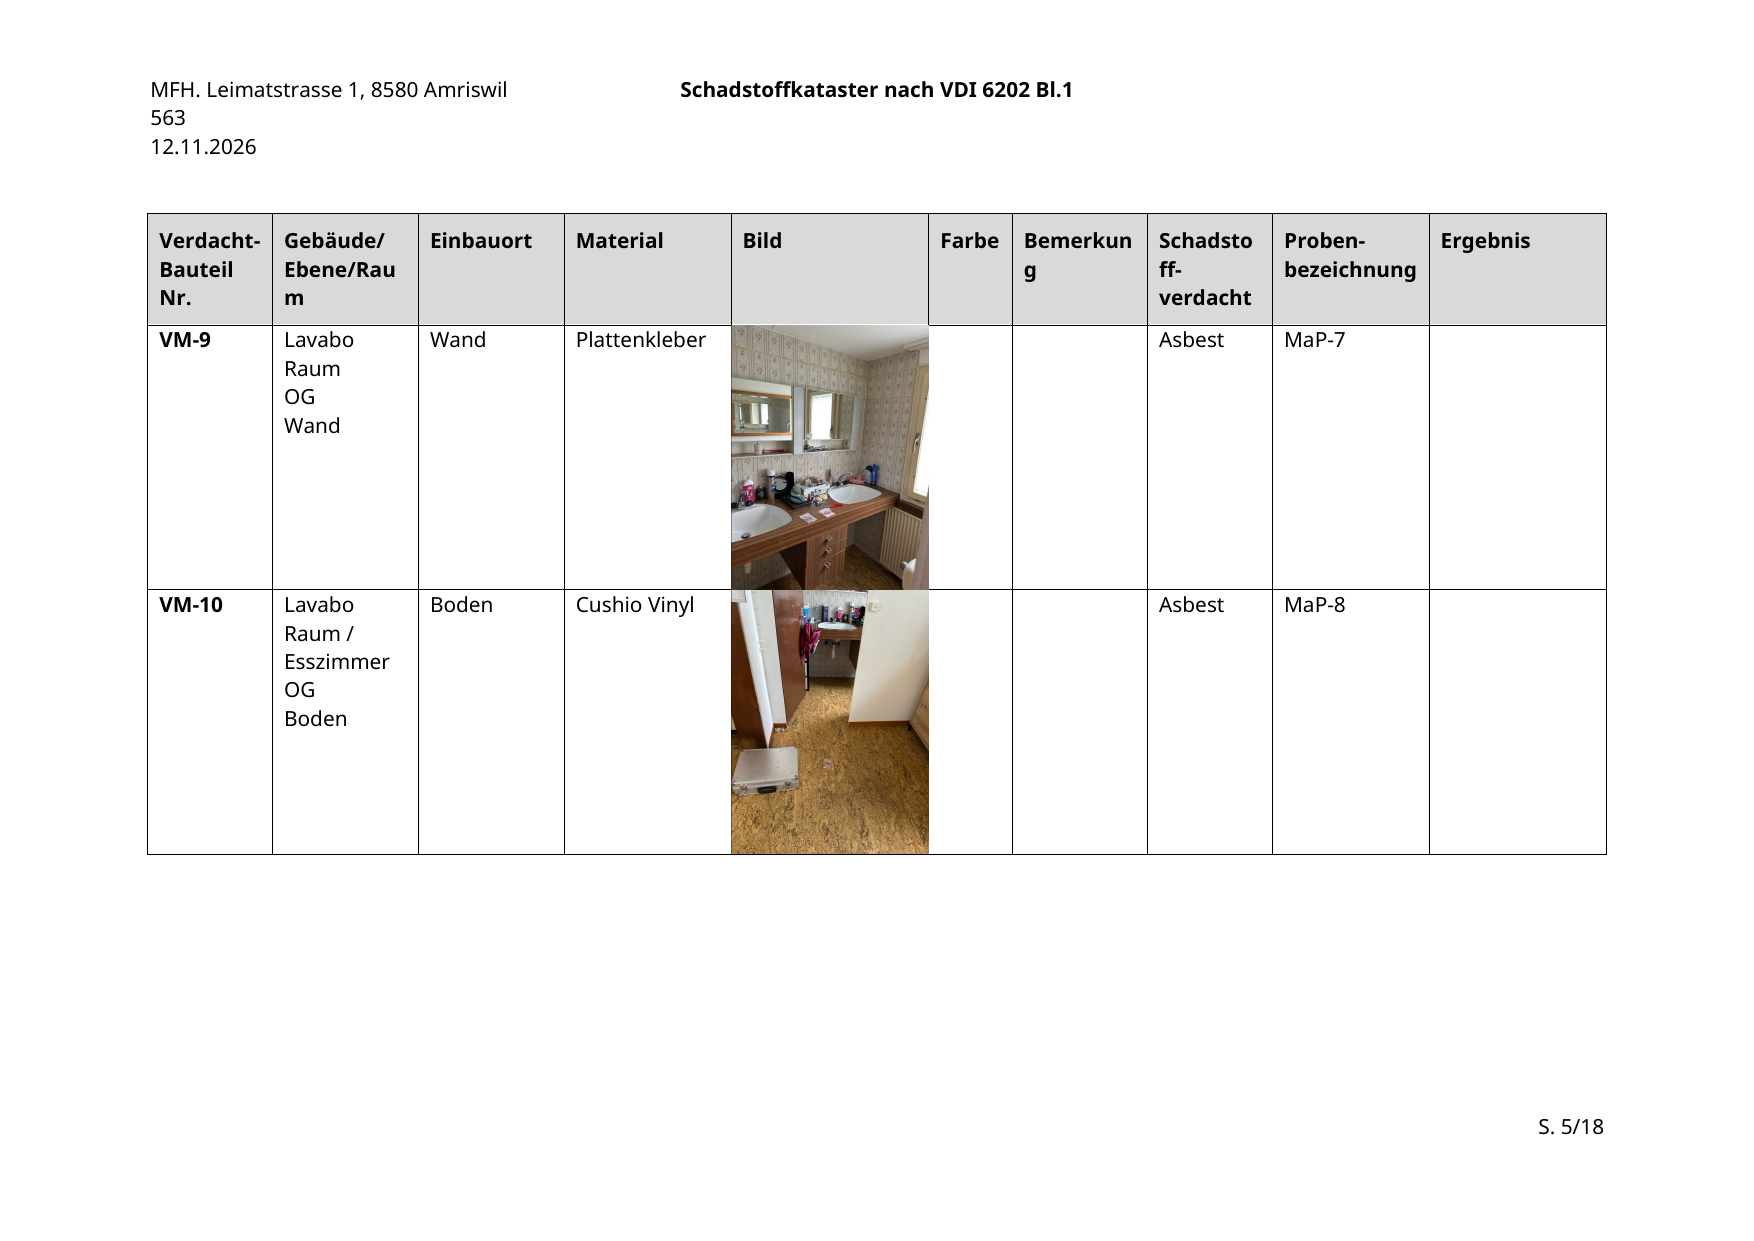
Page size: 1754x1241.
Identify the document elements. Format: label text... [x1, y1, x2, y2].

table_header Ergebnis [1430, 214, 1606, 324]
table_cell Cushio Vinyl [565, 590, 731, 854]
table_header Bild [732, 214, 928, 324]
table_cell MaP-7 [1273, 326, 1429, 589]
table_cell VM-10 [148, 590, 272, 854]
table_header Einbauort [419, 214, 564, 324]
table_header Gebäude/ Ebene/Raum [273, 214, 418, 324]
table_cell Asbest [1148, 326, 1272, 589]
table_cell Asbest [1148, 590, 1272, 854]
table_cell Plattenkleber [565, 326, 731, 589]
table_header Farbe [929, 214, 1012, 324]
table_cell [1013, 326, 1147, 589]
table_cell [1430, 590, 1606, 854]
table_cell Lavabo Raum OG Wand [273, 326, 418, 589]
table_header Schadstoff-verdacht [1148, 214, 1272, 324]
table_cell [929, 326, 1012, 589]
table_header Verdacht-Bauteil Nr. [148, 214, 272, 324]
table_cell [929, 590, 1012, 854]
table_header Bemerkung [1013, 214, 1147, 324]
table_header Material [565, 214, 731, 324]
table_cell MaP-8 [1273, 590, 1429, 854]
picture [731, 325, 929, 854]
table_cell Lavabo Raum / Esszimmer OG Boden [273, 590, 418, 854]
table_cell VM-9 [148, 326, 272, 589]
table_cell Wand [419, 326, 564, 589]
table_cell [1430, 326, 1606, 589]
table_cell Boden [419, 590, 564, 854]
table_header Proben-bezeichnung [1273, 214, 1429, 324]
table_cell [1013, 590, 1147, 854]
